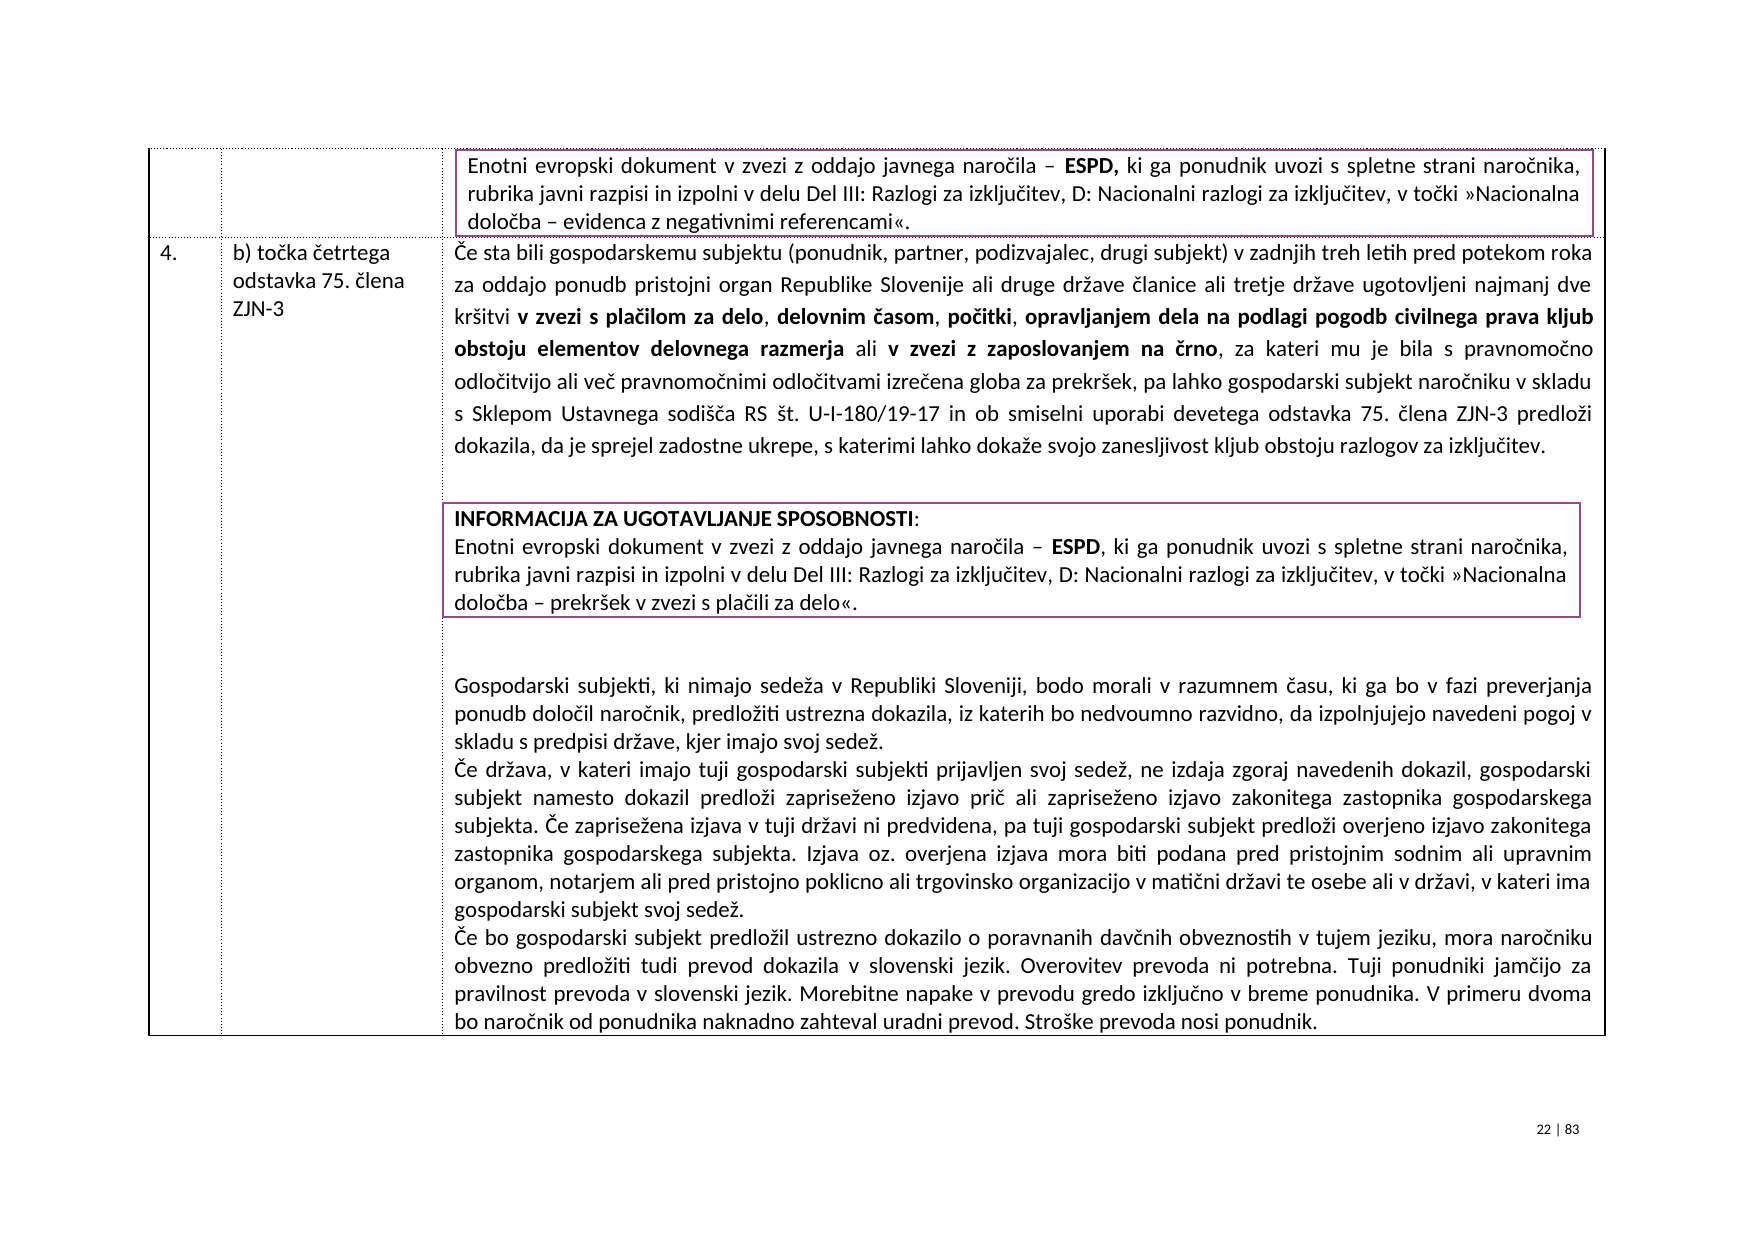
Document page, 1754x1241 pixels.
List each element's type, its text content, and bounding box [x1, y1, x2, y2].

table_cell Če sta bili gospodarskemu subjektu (ponudnik, partner, podizvajalec, drugi subjekt) v zadnjih treh letih pred potekom roka za oddajo ponudb pristojni organ Republike Slovenije ali druge države članice ali tretje države ugotovljeni najmanj dve kršitvi v zvezi s plačilom za delo, delovnim časom, počitki, opravljanjem dela na podlagi pogodb civilnega prava kljub obstoju elementov delovnega razmerja ali v zvezi z zaposlovanjem na črno, za kateri mu je bila s pravnomočno odločitvijo ali več pravnomočnimi odločitvami izrečena globa za prekršek, pa lahko gospodarski subjekt naročniku v skladu s Sklepom Ustavnega sodišča RS št. U-I-180/19-17 in ob smiselni uporabi devetega odstavka 75. člena ZJN-3 predloži dokazila, da je sprejel zadostne ukrepe, s katerimi lahko dokaže svojo zanesljivost kljub obstoju razlogov za izključitev. Gospodarski subjekti, ki nimajo sedeža v Republiki Sloveniji, bodo morali v razumnem času, ki ga bo v fazi preverjanja ponudb določil naročnik, predložiti ustrezna dokazila, iz katerih bo nedvoumno razvidno, da izpolnjujejo navedeni pogoj v skladu s predpisi države, kjer imajo svoj sedež. Če država, v kateri imajo tuji gospodarski subjekti prijavljen svoj sedež, ne izdaja zgoraj navedenih dokazil, gospodarski subjekt namesto dokazil predloži zapriseženo izjavo prič ali zapriseženo izjavo zakonitega zastopnika gospodarskega subjekta. Če zaprisežena izjava v tuji državi ni predvidena, pa tuji gospodarski subjekt predloži overjeno izjavo zakonitega zastopnika gospodarskega subjekta. Izjava oz. overjena izjava mora biti podana pred pristojnim sodnim ali upravnim organom, notarjem ali pred pristojno poklicno ali trgovinsko organizacijo v matični državi te osebe ali v državi, v kateri ima gospodarski subjekt svoj sedež. Če bo gospodarski subjekt predložil ustrezno dokazilo o poravnanih davčnih obveznostih v tujem jeziku, mora naročniku obvezno predložiti tudi prevod dokazila v slovenski jezik. Overovitev prevoda ni potrebna. Tuji ponudniki jamčijo za pravilnost prevoda v slovenski jezik. Morebitne napake v prevodu gredo izključno v breme ponudnika. V primeru dvoma bo naročnik od ponudnika naknadno zahteval uradni prevod. Stroške prevoda nosi ponudnik. [443, 237, 1604, 1035]
table_cell 4. [150, 237, 221, 1035]
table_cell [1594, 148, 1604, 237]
table_cell b) točka četrtega odstavka 75. člena ZJN-3 [221, 237, 443, 1035]
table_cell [221, 148, 443, 237]
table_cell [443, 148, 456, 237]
table_cell 3. [150, 148, 221, 237]
